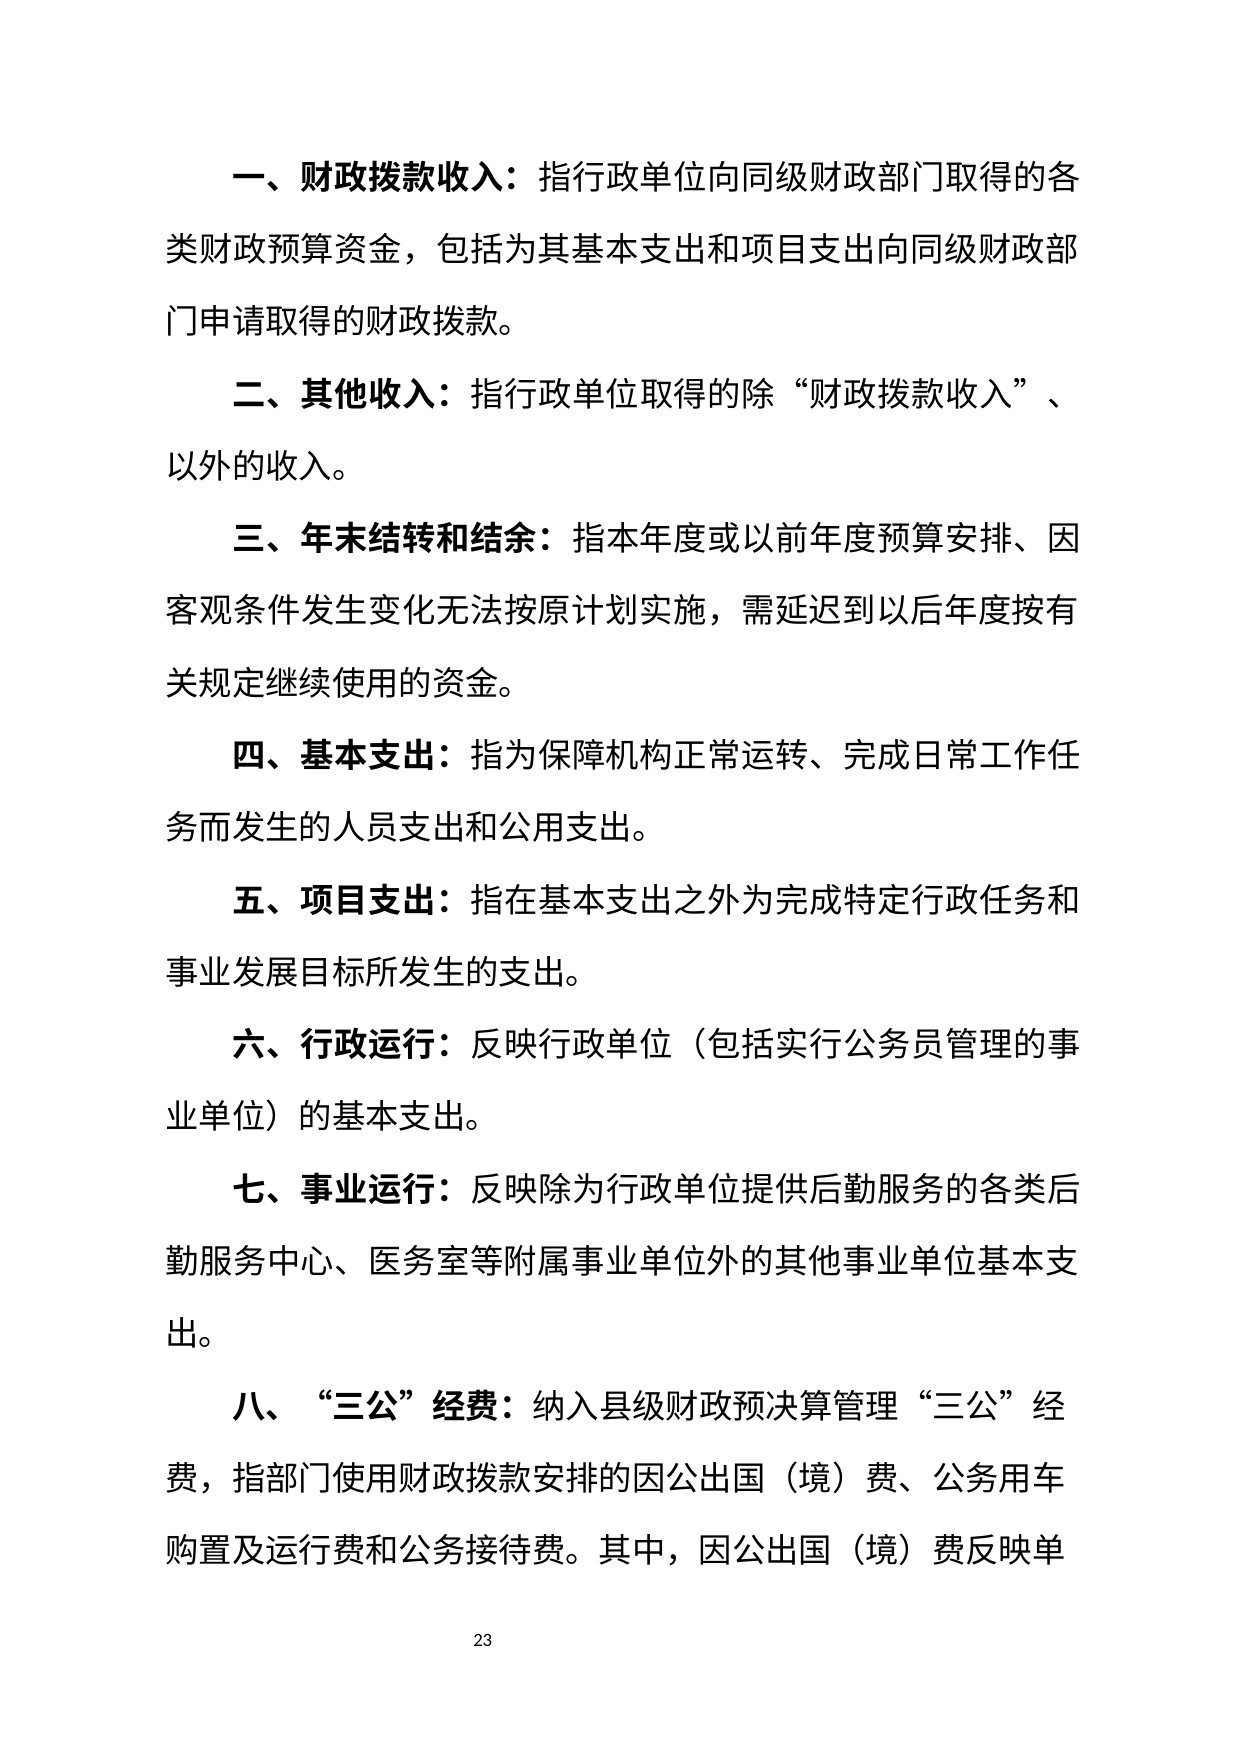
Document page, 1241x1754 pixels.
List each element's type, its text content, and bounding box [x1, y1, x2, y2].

text 三、年末结转和结余：指本年度或以前年度预算安排、因客观条件发生变化无法按原计划实施，需延迟到以后年度按有关规定继续使用的资金。 [165, 512, 1081, 705]
text 五、项目支出：指在基本支出之外为完成特定行政任务和事业发展目标所发生的支出。 [165, 873, 1081, 994]
text 七、事业运行：反映除为行政单位提供后勤服务的各类后勤服务中心、医务室等附属事业单位外的其他事业单位基本支出。 [165, 1163, 1081, 1355]
text 一、财政拨款收入：指行政单位向同级财政部门取得的各类财政预算资金，包括为其基本支出和项目支出向同级财政部门申请取得的财政拨款。 [165, 151, 1081, 343]
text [165, 1379, 1081, 1572]
text 二、其他收入：指行政单位取得的除“财政拨款收入”、以外的收入。 [165, 367, 1081, 488]
text 四、基本支出：指为保障机构正常运转、完成日常工作任务而发生的人员支出和公用支出。 [165, 729, 1081, 849]
text 六、行政运行：反映行政单位（包括实行公务员管理的事业单位）的基本支出。 [165, 1018, 1081, 1138]
